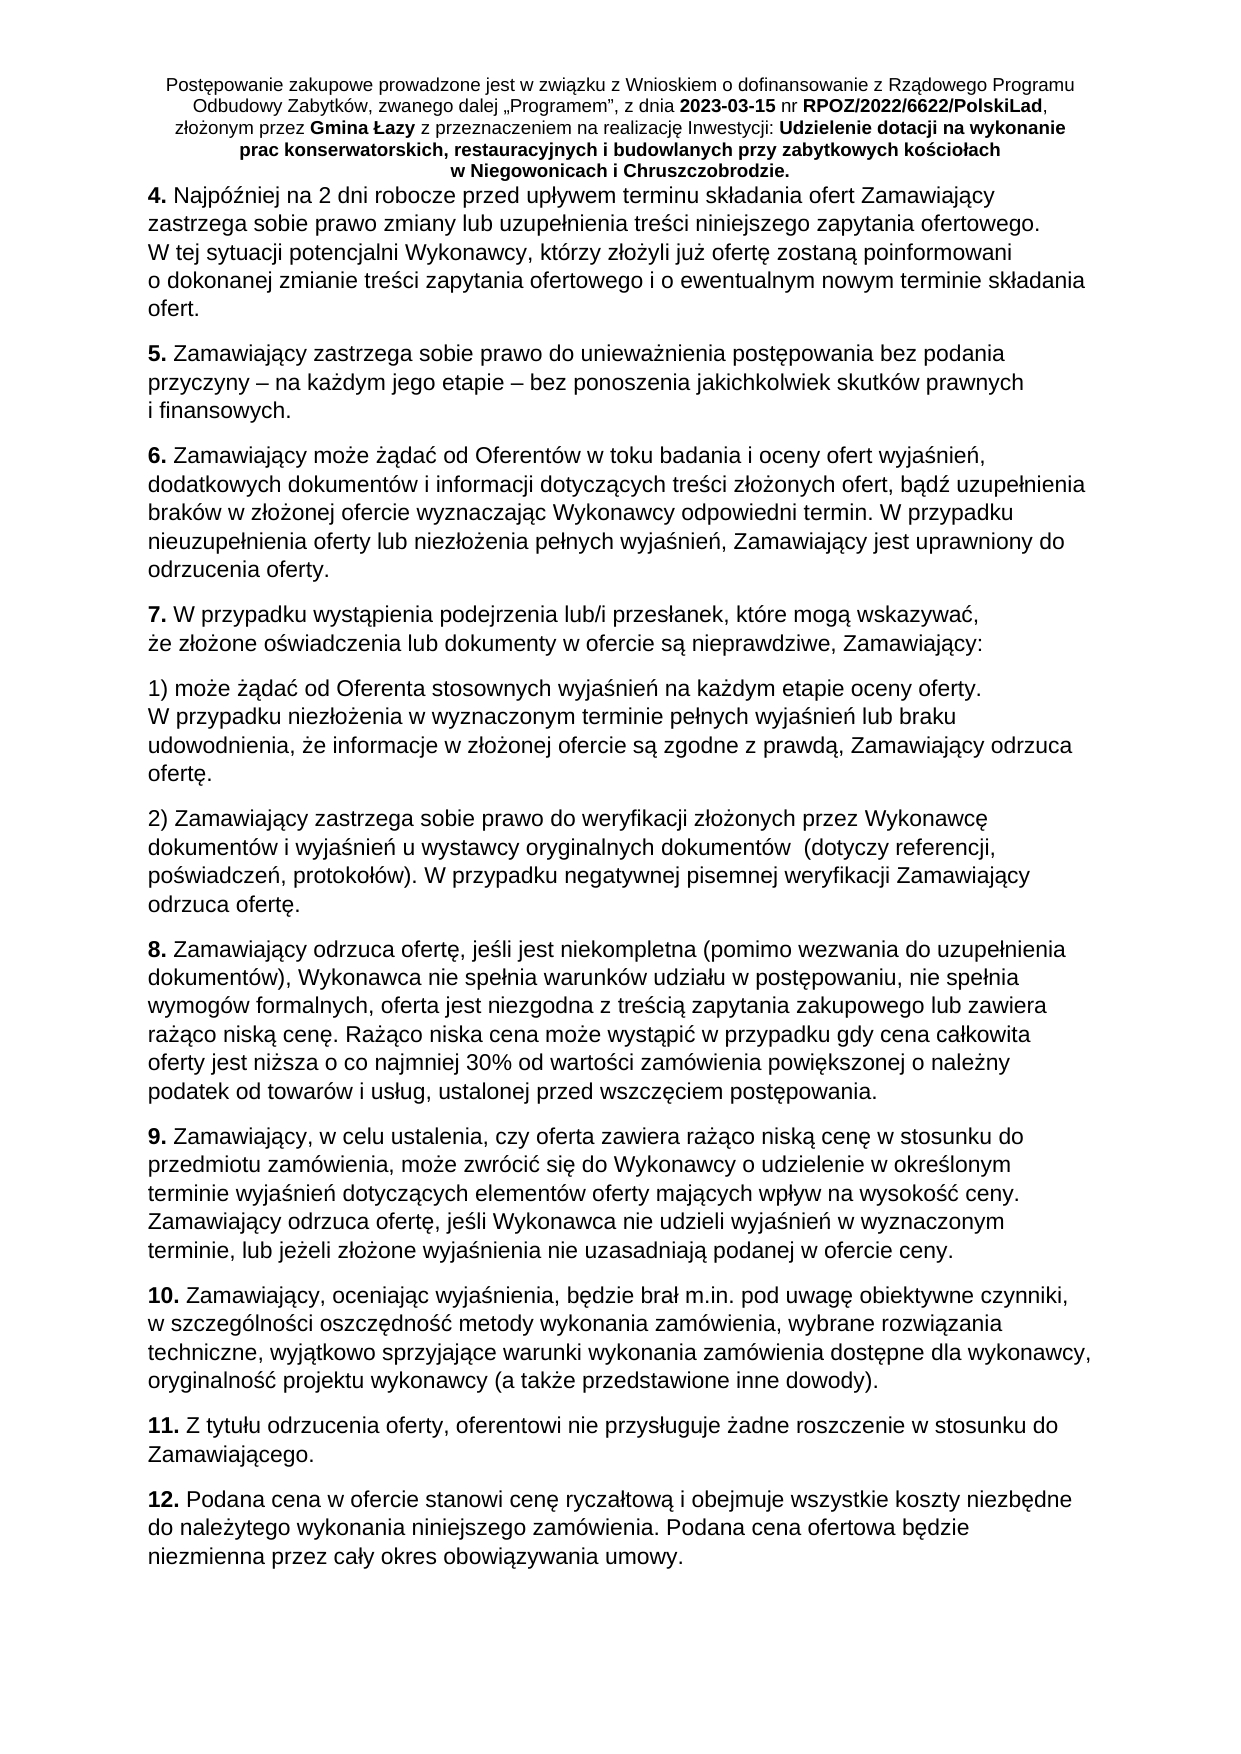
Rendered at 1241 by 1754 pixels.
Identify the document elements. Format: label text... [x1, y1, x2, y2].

text 10. Zamawiający, oceniając wyjaśnienia, będzie brał m.in. pod uwagę obiektywne czynniki, w szczególności oszczędność metody wykonania zamówienia, wybrane rozwiązania techniczne, wyjątkowo sprzyjające warunki wykonania zamówienia dostępne dla wykonawcy, oryginalność projektu wykonawcy (a także przedstawione inne dowody). [148, 1282, 1093, 1393]
text 4. Najpóźniej na 2 dni robocze przed upływem terminu składania ofert Zamawiający zastrzega sobie prawo zmiany lub uzupełnienia treści niniejszego zapytania ofertowego. W tej sytuacji potencjalni Wykonawcy, którzy złożyli już ofertę zostaną poinformowani o dokonanej zmianie treści zapytania ofertowego i o ewentualnym nowym terminie składania ofert. [148, 182, 1093, 322]
text 5. Zamawiający zastrzega sobie prawo do unieważnienia postępowania bez podania przyczyny – na każdym jego etapie – bez ponoszenia jakichkolwiek skutków prawnych i finansowych. [148, 340, 1093, 424]
text 1) może żądać od Oferenta stosownych wyjaśnień na każdym etapie oceny oferty. W przypadku niezłożenia w wyznaczonym terminie pełnych wyjaśnień lub braku udowodnienia, że informacje w złożonej ofercie są zgodne z prawdą, Zamawiający odrzuca ofertę. [148, 675, 1093, 786]
text 7. W przypadku wystąpienia podejrzenia lub/i przesłanek, które mogą wskazywać, że złożone oświadczenia lub dokumenty w ofercie są nieprawdziwe, Zamawiający: [148, 601, 1093, 656]
text 11. Z tytułu odrzucenia oferty, oferentowi nie przysługuje żadne roszczenie w stosunku do Zamawiającego. [148, 1412, 1093, 1467]
text 9. Zamawiający, w celu ustalenia, czy oferta zawiera rażąco niską cenę w stosunku do przedmiotu zamówienia, może zwrócić się do Wykonawcy o udzielenie w określonym terminie wyjaśnień dotyczących elementów oferty mających wpływ na wysokość ceny. Zamawiający odrzuca ofertę, jeśli Wykonawca nie udzieli wyjaśnień w wyznaczonym terminie, lub jeżeli złożone wyjaśnienia nie uzasadniają podanej w ofercie ceny. [148, 1123, 1093, 1263]
text 6. Zamawiający może żądać od Oferentów w toku badania i oceny ofert wyjaśnień, dodatkowych dokumentów i informacji dotyczących treści złożonych ofert, bądź uzupełnienia braków w złożonej ofercie wyznaczając Wykonawcy odpowiedni termin. W przypadku nieuzupełnienia oferty lub niezłożenia pełnych wyjaśnień, Zamawiający jest uprawniony do odrzucenia oferty. [148, 442, 1093, 582]
text 2) Zamawiający zastrzega sobie prawo do weryfikacji złożonych przez Wykonawcę dokumentów i wyjaśnień u wystawcy oryginalnych dokumentów (dotyczy referencji, poświadczeń, protokołów). W przypadku negatywnej pisemnej weryfikacji Zamawiający odrzuca ofertę. [148, 805, 1093, 917]
text 12. Podana cena w ofercie stanowi cenę ryczałtową i obejmuje wszystkie koszty niezbędne do należytego wykonania niniejszego zamówienia. Podana cena ofertowa będzie niezmienna przez cały okres obowiązywania umowy. [148, 1486, 1093, 1569]
text 8. Zamawiający odrzuca ofertę, jeśli jest niekompletna (pomimo wezwania do uzupełnienia dokumentów), Wykonawca nie spełnia warunków udziału w postępowaniu, nie spełnia wymogów formalnych, oferta jest niezgodna z treścią zapytania zakupowego lub zawiera rażąco niską cenę. Rażąco niska cena może wystąpić w przypadku gdy cena całkowita oferty jest niższa o co najmniej 30% od wartości zamówienia powiększonej o należny podatek od towarów i usług, ustalonej przed wszczęciem postępowania. [148, 936, 1093, 1104]
